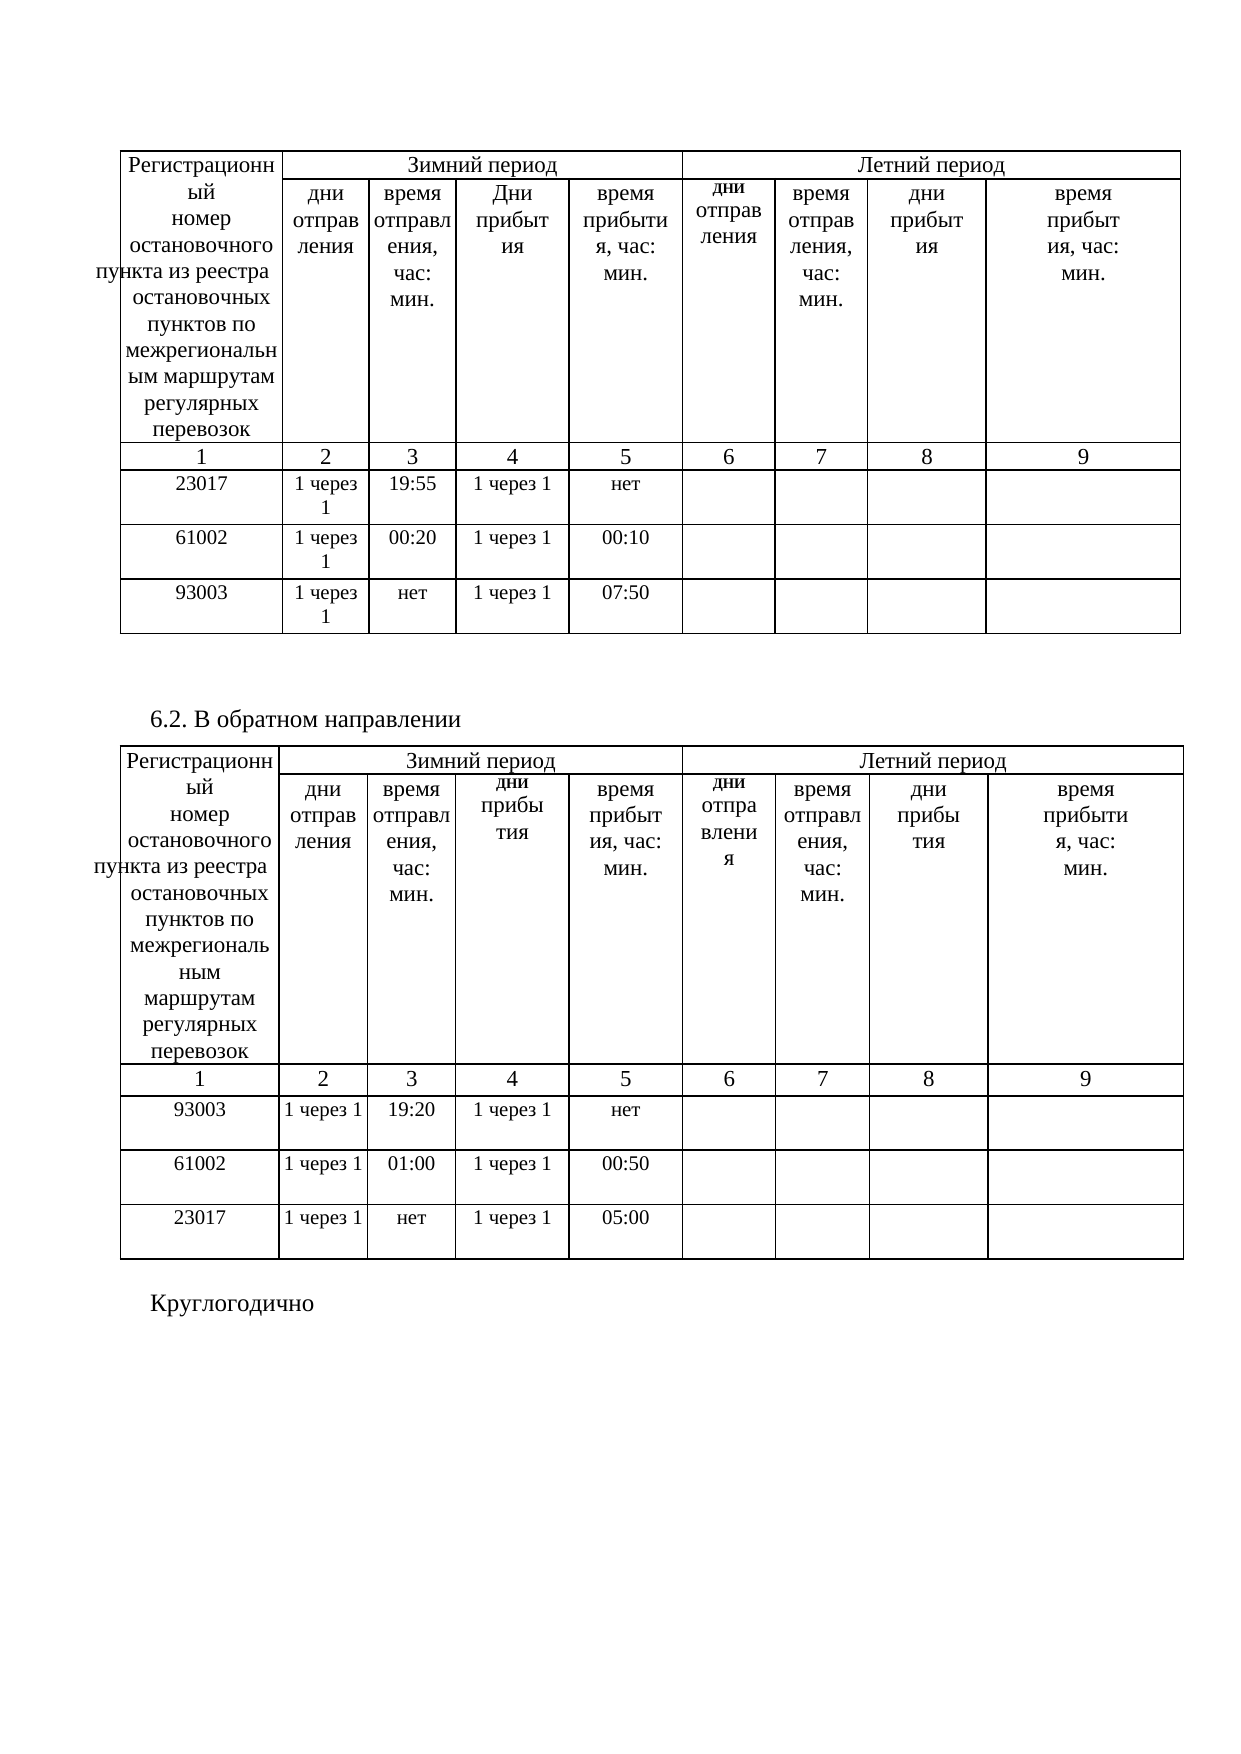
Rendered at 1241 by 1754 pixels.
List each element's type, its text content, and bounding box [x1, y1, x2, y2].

table_cell дни отправ ления [283, 180, 368, 441]
table_cell время отправ ления, час: мин. [776, 180, 867, 441]
table_header Регистрационный номер остановочного пункта из реестра остановочных пунктов по межрегиональным маршрутам регулярных перевозок [121, 152, 282, 441]
table_cell 07:50 [570, 580, 682, 632]
table_cell [776, 1097, 869, 1149]
table_cell [870, 1097, 987, 1149]
table_cell 1 через 1 [456, 1151, 568, 1204]
table_cell 23017 [121, 471, 282, 524]
table_cell [987, 525, 1180, 578]
table_cell 2 [283, 443, 368, 469]
table_cell дни прибыт ия [868, 180, 985, 441]
table_cell 2 [280, 1065, 367, 1095]
table_cell время отправл ения, час: мин. [370, 180, 455, 441]
table_cell 93003 [121, 580, 282, 632]
table_cell нет [570, 471, 682, 524]
table_cell ДНИ прибы тия [456, 775, 568, 1063]
table_header Зимний период [283, 152, 682, 178]
table_cell 4 [456, 1065, 568, 1095]
table_cell время прибыти я, час: мин. [570, 180, 682, 441]
table_cell 5 [570, 443, 682, 469]
table_cell [870, 1151, 987, 1204]
table_cell [776, 471, 867, 524]
table_cell [683, 1151, 775, 1204]
table_cell [989, 1205, 1183, 1258]
table_cell 6 [683, 1065, 775, 1095]
table_cell 7 [776, 1065, 869, 1095]
table_cell [683, 1097, 775, 1149]
table_cell нет [370, 580, 455, 632]
table_cell 23017 [121, 1205, 278, 1258]
table_cell время отправл ения, час: мин. [368, 775, 455, 1063]
table_cell ДНИ отправ ления [683, 180, 774, 441]
table_cell 1 через 1 [283, 471, 368, 524]
table_cell [776, 525, 867, 578]
table_cell 19:55 [370, 471, 455, 524]
table_cell 3 [368, 1065, 455, 1095]
table_cell ДНИ отпра влени я [683, 775, 775, 1063]
table_cell время прибыти я, час: мин. [989, 775, 1183, 1063]
table_cell 00:50 [570, 1151, 682, 1204]
table_cell 05:00 [570, 1205, 682, 1258]
table_cell дни прибы тия [870, 775, 987, 1063]
table_cell 4 [457, 443, 568, 469]
table_cell 1 через 1 [280, 1151, 367, 1204]
table_cell 00:20 [370, 525, 455, 578]
table_cell 8 [870, 1065, 987, 1095]
table_cell время отправл ения, час: мин. [776, 775, 869, 1063]
table_cell 5 [570, 1065, 682, 1095]
table_header Летний период [683, 152, 1180, 178]
table_cell 1 через 1 [280, 1097, 367, 1149]
table_cell 9 [987, 443, 1180, 469]
table_cell 19:20 [368, 1097, 455, 1149]
table_cell время прибыт ия, час: мин. [570, 775, 682, 1063]
table_cell 00:10 [570, 525, 682, 578]
table_cell [989, 1097, 1183, 1149]
table_cell [987, 580, 1180, 632]
table_cell 3 [370, 443, 455, 469]
table_cell 61002 [121, 525, 282, 578]
table_cell 1 [121, 1065, 278, 1095]
table_cell [868, 525, 985, 578]
table_cell [870, 1205, 987, 1258]
table_cell [987, 471, 1180, 524]
table_cell 93003 [121, 1097, 278, 1149]
table_cell 1 через 1 [457, 471, 568, 524]
table_cell 8 [868, 443, 985, 469]
text Круглогодично [150, 1288, 1090, 1317]
table_cell [989, 1151, 1183, 1204]
table_cell [776, 1205, 869, 1258]
table_cell 1 через 1 [457, 580, 568, 632]
table_cell [683, 525, 774, 578]
table_cell [776, 1151, 869, 1204]
table_cell нет [570, 1097, 682, 1149]
table_cell [776, 580, 867, 632]
table_cell нет [368, 1205, 455, 1258]
table_header Регистрационный номер остановочного пункта из реестра остановочных пунктов по межрегиональным маршрутам регулярных перевозок [121, 747, 278, 1063]
table_cell 9 [989, 1065, 1183, 1095]
table_header Летний период [683, 747, 1183, 773]
text 6.2. В обратном направлении [150, 704, 1090, 733]
table_cell 61002 [121, 1151, 278, 1204]
table_cell 1 через 1 [457, 525, 568, 578]
table_header Зимний период [280, 747, 682, 773]
table_cell [683, 471, 774, 524]
table_cell 7 [776, 443, 867, 469]
table_cell [683, 1205, 775, 1258]
table_cell 6 [683, 443, 774, 469]
table_cell время прибыт ия, час: мин. [987, 180, 1180, 441]
table_cell Дни прибыт ия [457, 180, 568, 441]
table_cell дни отправ ления [280, 775, 367, 1063]
table_cell 1 через 1 [283, 580, 368, 632]
table_cell 1 через 1 [283, 525, 368, 578]
table_cell 1 через 1 [456, 1097, 568, 1149]
table_cell 1 через 1 [456, 1205, 568, 1258]
table_cell 01:00 [368, 1151, 455, 1204]
table_cell 1 [121, 443, 282, 469]
table_cell [868, 580, 985, 632]
table_cell [868, 471, 985, 524]
table_cell 1 через 1 [280, 1205, 367, 1258]
table_cell [683, 580, 774, 632]
